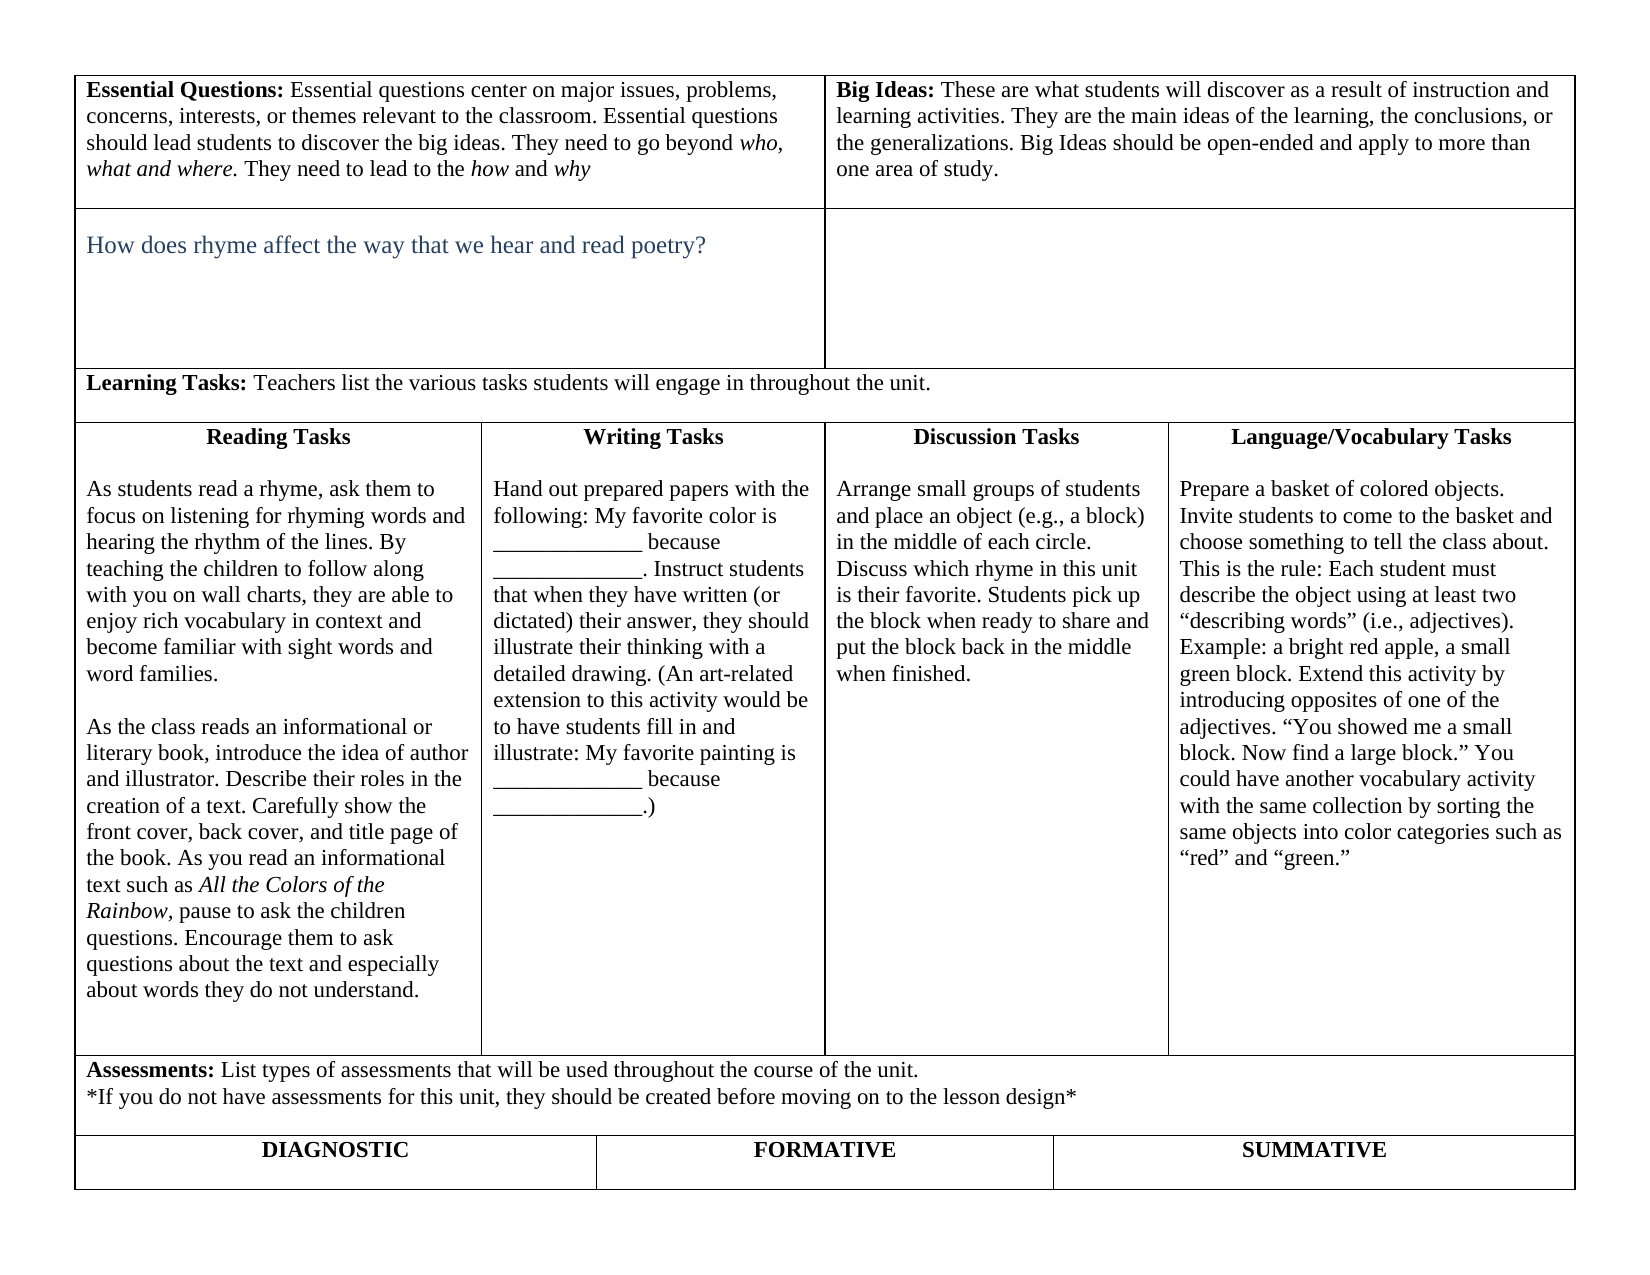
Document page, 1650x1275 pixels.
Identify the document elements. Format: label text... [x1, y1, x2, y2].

table_cell SUMMATIVE [1054, 1136, 1574, 1189]
table_cell How does rhyme affect the way that we hear and read poetry? [76, 209, 824, 368]
table_cell Language/Vocabulary Tasks Prepare a basket of colored objects. Invite students to come to the basket and choose something to tell the class about. This is the rule: Each student must describe the object using at least two “describing words” (i.e., adjectives). Example: a bright red apple, a small green block. Extend this activity by introducing opposites of one of the adjectives. “You showed me a small block. Now find a large block.” You could have another vocabulary activity with the same collection by sorting the same objects into color categories such as “red” and “green.” [1169, 423, 1574, 1055]
table_cell Reading Tasks As students read a rhyme, ask them to focus on listening for rhyming words and hearing the rhythm of the lines. By teaching the children to follow along with you on wall charts, they are able to enjoy rich vocabulary in context and become familiar with sight words and word families. As the class reads an informational or literary book, introduce the idea of author and illustrator. Describe their roles in the creation of a text. Carefully show the front cover, back cover, and title page of the book. As you read an informational text such as All the Colors of the Rainbow, pause to ask the children questions. Encourage them to ask questions about the text and especially about words they do not understand. [76, 423, 481, 1055]
table_header Essential Questions: Essential questions center on major issues, problems, concerns, interests, or themes relevant to the classroom. Essential questions should lead students to discover the big ideas. They need to go beyond who, what and where. They need to lead to the how and why [76, 76, 824, 208]
table_cell FORMATIVE [597, 1136, 1053, 1189]
table_cell Learning Tasks: Teachers list the various tasks students will engage in throughout the unit. [76, 369, 1574, 422]
table_cell [826, 209, 1574, 368]
table_cell Discussion Tasks Arrange small groups of students and place an object (e.g., a block) in the middle of each circle. Discuss which rhyme in this unit is their favorite. Students pick up the block when ready to share and put the block back in the middle when finished. [826, 423, 1168, 1055]
table_cell Writing Tasks Hand out prepared papers with the following: My favorite color is _____________ because _____________. Instruct students that when they have written (or dictated) their answer, they should illustrate their thinking with a detailed drawing. (An art-related extension to this activity would be to have students fill in and illustrate: My favorite painting is _____________ because _____________.) [482, 423, 824, 1055]
table_header Big Ideas: These are what students will discover as a result of instruction and learning activities. They are the main ideas of the learning, the conclusions, or the generalizations. Big Ideas should be open-ended and apply to more than one area of study. [826, 76, 1574, 208]
table_cell DIAGNOSTIC [76, 1136, 596, 1189]
table_cell Assessments: List types of assessments that will be used throughout the course of the unit. *If you do not have assessments for this unit, they should be created before moving on to the lesson design* [76, 1056, 1574, 1135]
